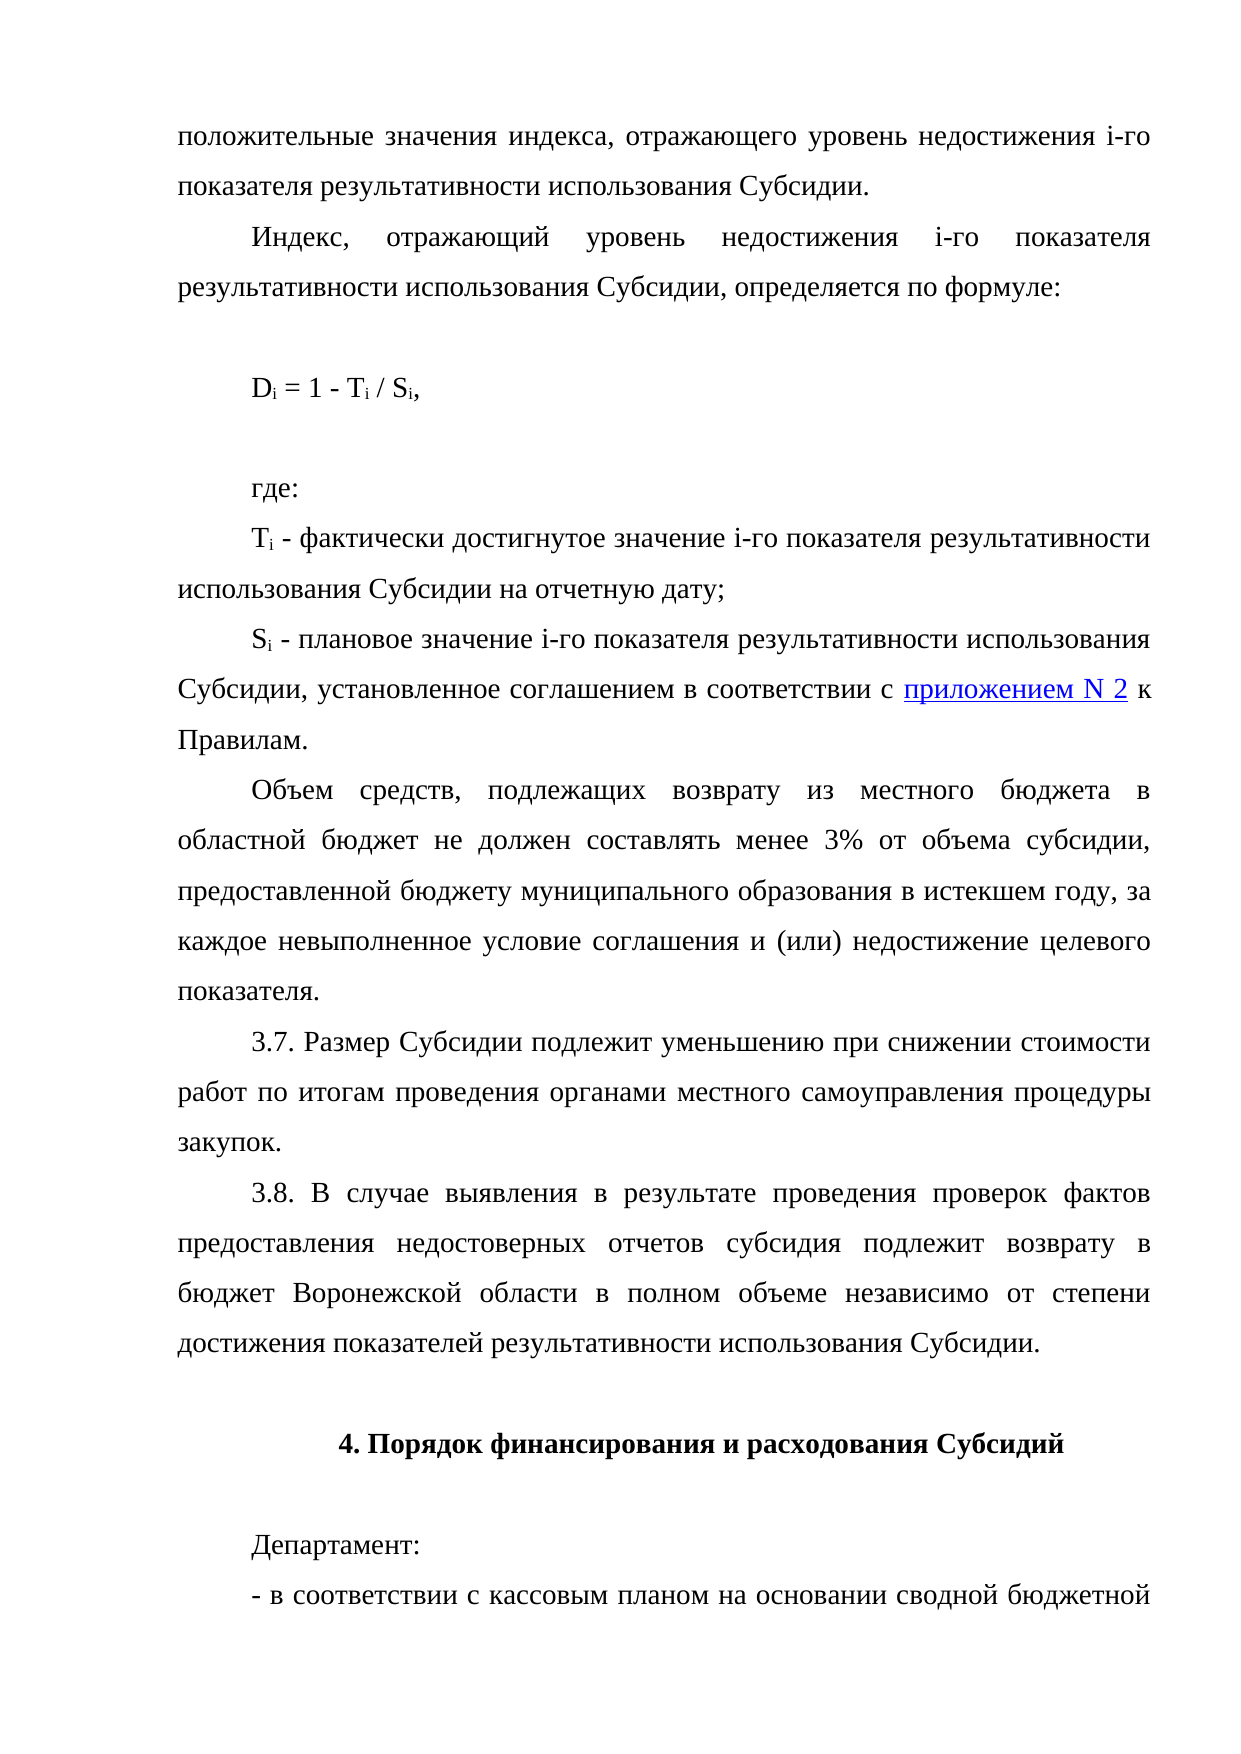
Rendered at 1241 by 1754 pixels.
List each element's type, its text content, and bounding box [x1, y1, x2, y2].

text 3.7. Размер Субсидии подлежит уменьшению при снижении стоимости работ по итогам проведения органами местного самоуправления процедуры закупок. [177, 1024, 1152, 1158]
text 4. Порядок финансирования и расходования Субсидий [177, 1426, 1152, 1460]
text Ti - фактически достигнутое значение i-го показателя результативности использования Субсидии на отчетную дату; [177, 521, 1152, 604]
text Департамент: [177, 1527, 1152, 1560]
text Индекс, отражающий уровень недостижения i-го показателя результативности использования Субсидии, определяется по формуле: [177, 219, 1152, 303]
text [177, 118, 1152, 202]
text Объем средств, подлежащих возврату из местного бюджета в областной бюджет не должен составлять менее 3% от объема субсидии, предоставленной бюджету муниципального образования в истекшем году, за каждое невыполненное условие соглашения и (или) недостижение целевого показателя. [177, 772, 1152, 1007]
text Si - плановое значение i-го показателя результативности использования Субсидии, установленное соглашением в соответствии с приложением N 2 к Правилам. [177, 621, 1152, 755]
text Di = 1 - Ti / Si, [177, 370, 1152, 403]
text 3.8. В случае выявления в результате проведения проверок фактов предоставления недостоверных отчетов субсидия подлежит возврату в бюджет Воронежской области в полном объеме независимо от степени достижения показателей результативности использования Субсидии. [177, 1175, 1152, 1359]
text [177, 1577, 1152, 1611]
text где: [177, 470, 1152, 504]
